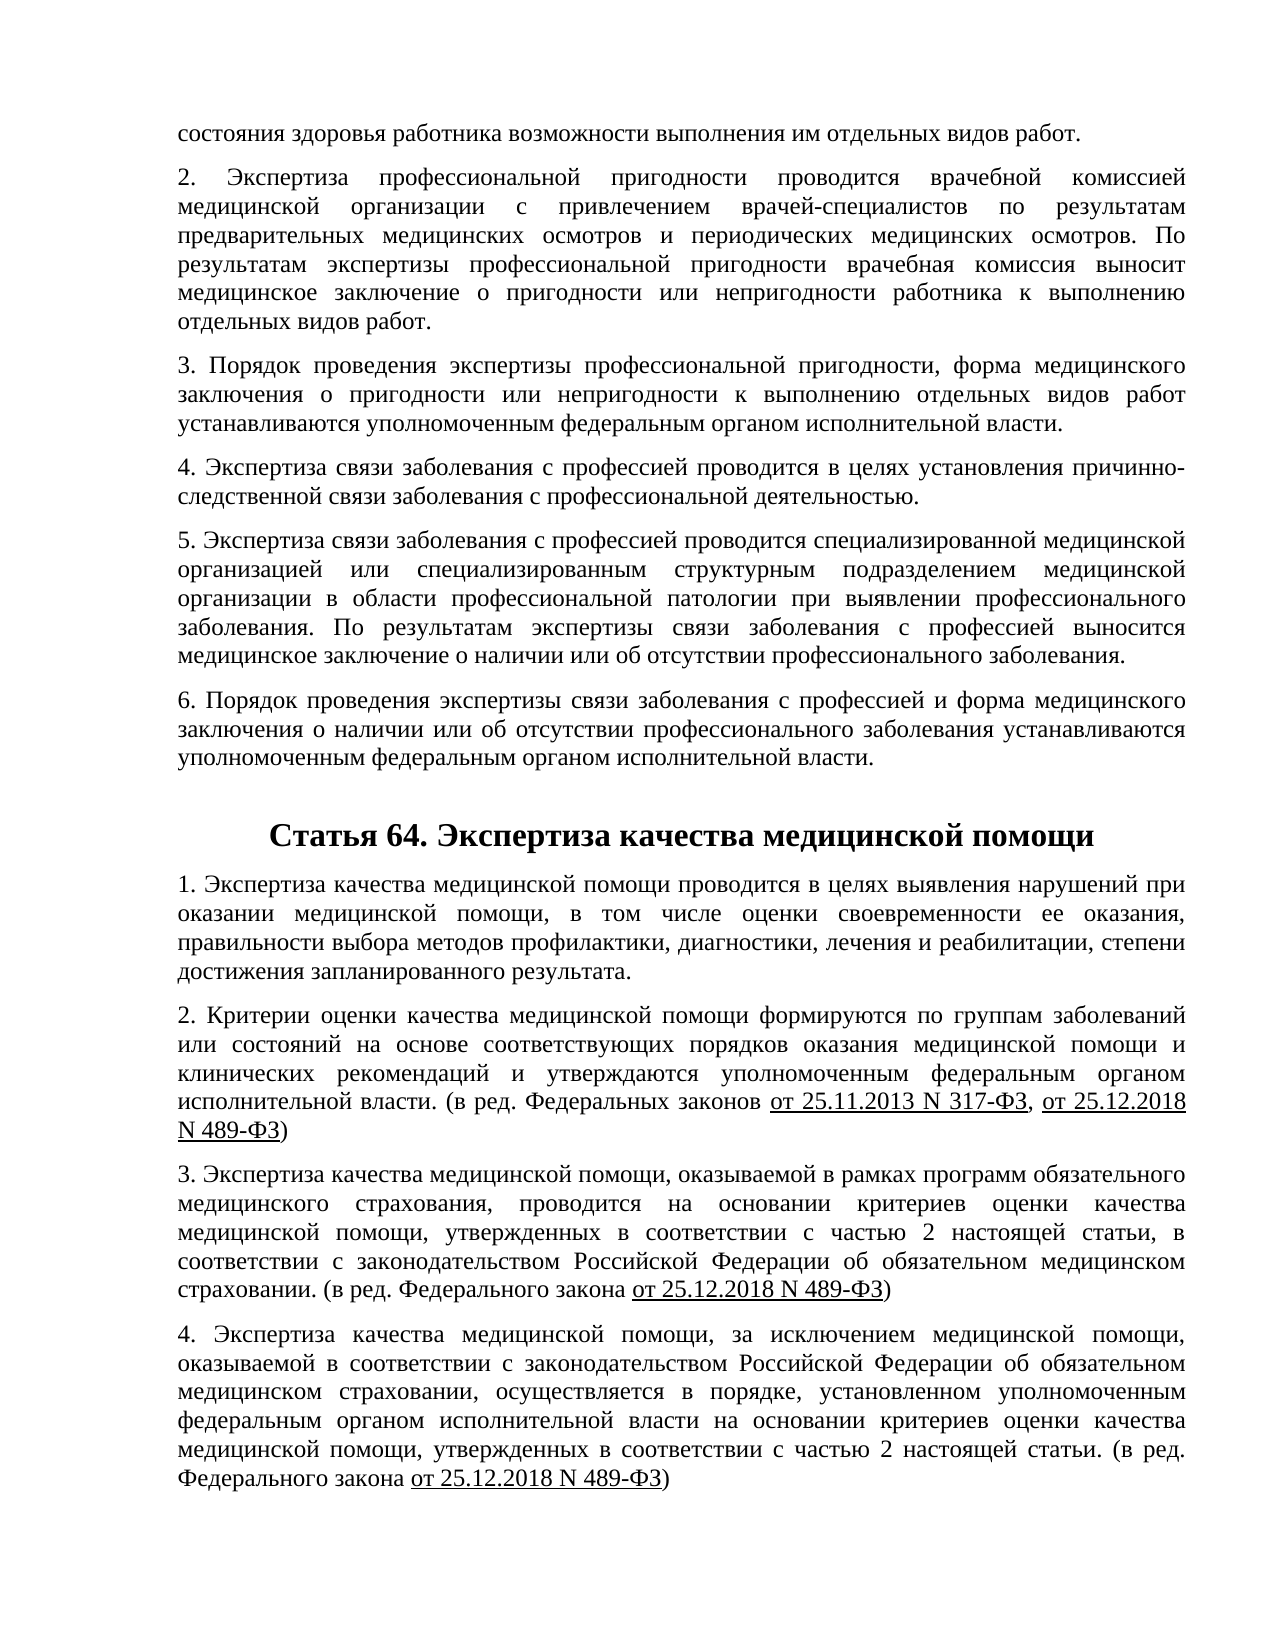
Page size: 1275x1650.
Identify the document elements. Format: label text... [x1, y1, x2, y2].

text 3. Экспертиза качества медицинской помощи, оказываемой в рамках программ обязательного медицинского страхования, проводится на основании критериев оценки качества медицинской помощи, утвержденных в соответствии с частью 2 настоящей статьи, в соответствии с законодательством Российской Федерации об обязательном медицинском страховании. (в ред. Федерального закона от 25.12.2018 N 489-ФЗ) [177, 1159, 1186, 1303]
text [177, 118, 1186, 147]
text Статья 64. Экспертиза качества медицинской помощи [177, 816, 1186, 854]
text 2. Критерии оценки качества медицинской помощи формируются по группам заболеваний или состояний на основе соответствующих порядков оказания медицинской помощи и клинических рекомендаций и утверждаются уполномоченным федеральным органом исполнительной власти. (в ред. Федеральных законов от 25.11.2013 N 317-ФЗ, от 25.12.2018 N 489-ФЗ) [177, 1000, 1186, 1144]
text 6. Порядок проведения экспертизы связи заболевания с профессией и форма медицинского заключения о наличии или об отсутствии профессионального заболевания устанавливаются уполномоченным федеральным органом исполнительной власти. [177, 685, 1186, 771]
text 4. Экспертиза качества медицинской помощи, за исключением медицинской помощи, оказываемой в соответствии с законодательством Российской Федерации об обязательном медицинском страховании, осуществляется в порядке, установленном уполномоченным федеральным органом исполнительной власти на основании критериев оценки качества медицинской помощи, утвержденных в соответствии с частью 2 настоящей статьи. (в ред. Федерального закона от 25.12.2018 N 489-ФЗ) [177, 1319, 1186, 1491]
text 4. Экспертиза связи заболевания с профессией проводится в целях установления причинно-следственной связи заболевания с профессиональной деятельностью. [177, 452, 1186, 510]
text 2. Экспертиза профессиональной пригодности проводится врачебной комиссией медицинской организации с привлечением врачей-специалистов по результатам предварительных медицинских осмотров и периодических медицинских осмотров. По результатам экспертизы профессиональной пригодности врачебная комиссия выносит медицинское заключение о пригодности или непригодности работника к выполнению отдельных видов работ. [177, 162, 1186, 335]
text 1. Экспертиза качества медицинской помощи проводится в целях выявления нарушений при оказании медицинской помощи, в том числе оценки своевременности ее оказания, правильности выбора методов профилактики, диагностики, лечения и реабилитации, степени достижения запланированного результата. [177, 869, 1186, 984]
text 3. Порядок проведения экспертизы профессиональной пригодности, форма медицинского заключения о пригодности или непригодности к выполнению отдельных видов работ устанавливаются уполномоченным федеральным органом исполнительной власти. [177, 351, 1186, 437]
text 5. Экспертиза связи заболевания с профессией проводится специализированной медицинской организацией или специализированным структурным подразделением медицинской организации в области профессиональной патологии при выявлении профессионального заболевания. По результатам экспертизы связи заболевания с профессией выносится медицинское заключение о наличии или об отсутствии профессионального заболевания. [177, 526, 1186, 669]
